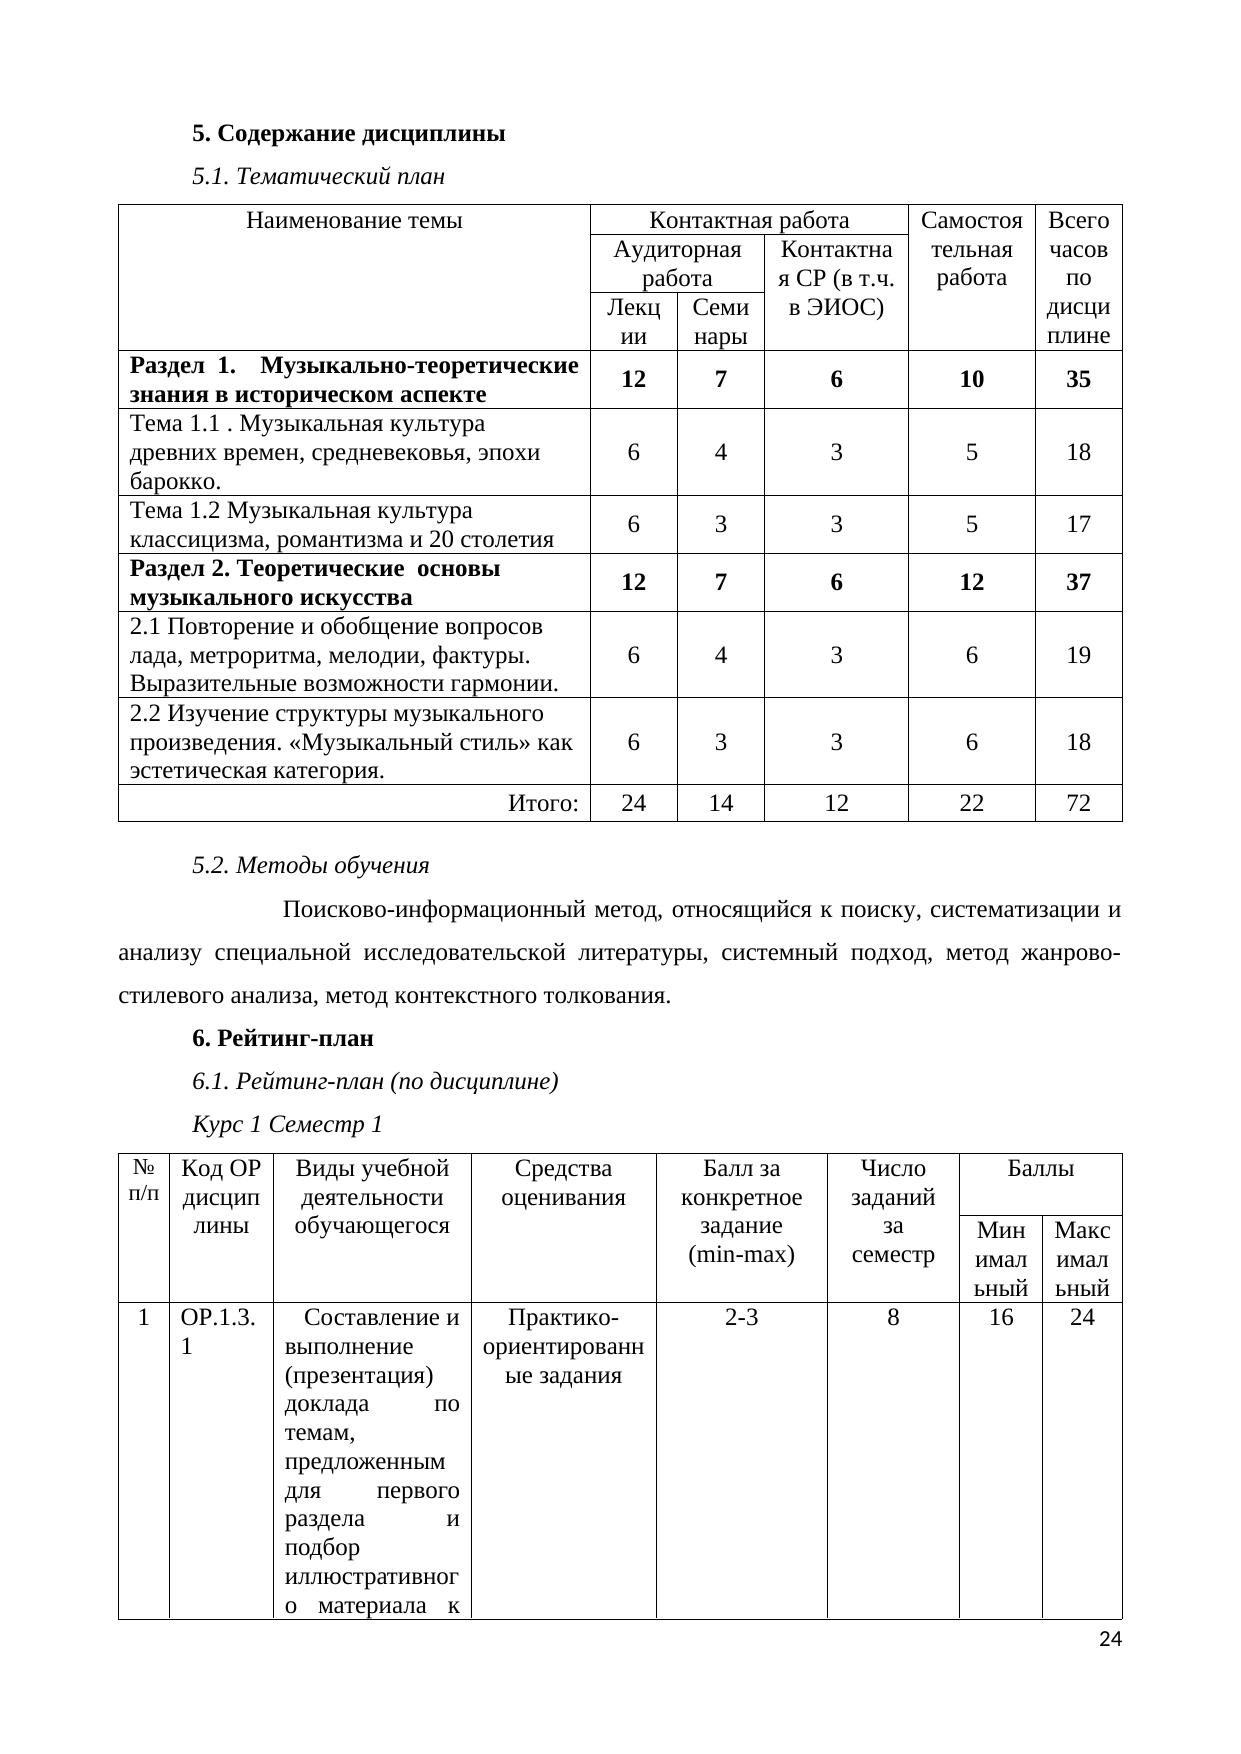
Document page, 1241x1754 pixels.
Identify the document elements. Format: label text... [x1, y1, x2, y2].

table_cell 5 [909, 409, 1035, 494]
table_cell Раздел 2. Теоретические основы музыкального искусства [119, 554, 590, 611]
text Поисково-информационный метод, относящийся к поиску, систематизации и анализу специальной исследовательской литературы, системный подход, метод жанрово-стилевого анализа, метод контекстного толкования. [118, 894, 1122, 1009]
table_cell Максимальный [1043, 1216, 1122, 1302]
table_cell ОР.1.3.1 [170, 1303, 273, 1618]
table_cell 24 [1043, 1303, 1122, 1618]
table_cell 2.1 Повторение и обобщение вопросов лада, метроритма, мелодии, фактуры. Выразительные возможности гармонии. [119, 612, 590, 697]
table_cell 6 [591, 496, 677, 552]
table_cell Тема 1.2 Музыкальная культура классицизма, романтизма и 20 столетия [119, 496, 590, 552]
table_cell 18 [1036, 698, 1122, 784]
table_cell 7 [678, 351, 764, 408]
text 5.2. Методы обучения [118, 851, 1122, 879]
table_cell Тема 1.1 . Музыкальная культура древних времен, средневековья, эпохи барокко. [119, 409, 590, 494]
table_cell 8 [828, 1303, 959, 1618]
table_cell 12 [591, 351, 677, 408]
table_cell 24 [591, 785, 677, 821]
table_cell 3 [678, 698, 764, 784]
table_cell 3 [765, 409, 908, 494]
table_cell 2-3 [657, 1303, 827, 1618]
table_cell 6 [765, 351, 908, 408]
text 6. Рейтинг-план [118, 1023, 1122, 1052]
table_cell 6 [909, 612, 1035, 697]
table_cell Минимальный [960, 1216, 1042, 1302]
table_cell Лекции [591, 293, 677, 350]
text 6.1. Рейтинг-план (по дисциплине) [118, 1066, 1122, 1095]
table_cell 2.2 Изучение структуры музыкального произведения. «Музыкальный стиль» как эстетическая категория. [119, 698, 590, 784]
table_cell 37 [1036, 554, 1122, 611]
table_cell Итого: [119, 785, 590, 821]
table_header Баллы [960, 1154, 1122, 1215]
table_cell 6 [591, 698, 677, 784]
table_cell 10 [909, 351, 1035, 408]
table_cell 4 [678, 612, 764, 697]
table_cell 19 [1036, 612, 1122, 697]
table_cell 12 [765, 785, 908, 821]
table_header Всего часов по дисциплине [1036, 205, 1122, 350]
table_cell 12 [591, 554, 677, 611]
table_cell 6 [765, 554, 908, 611]
table_cell 3 [765, 698, 908, 784]
table_header Средства оценивания [472, 1154, 656, 1302]
table_cell 6 [591, 409, 677, 494]
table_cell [472, 1303, 656, 1618]
table_cell Раздел 1. Музыкально-теоретические знания в историческом аспекте [119, 351, 590, 408]
text Курс 1 Семестр 1 [118, 1109, 1122, 1138]
table_cell 3 [765, 612, 908, 697]
table_cell 1 [119, 1303, 169, 1618]
table_header № п/п [119, 1154, 169, 1302]
table_cell 18 [1036, 409, 1122, 494]
table_cell Аудиторная работа [591, 235, 764, 292]
table_cell 35 [1036, 351, 1122, 408]
table_header Наименование темы [119, 205, 590, 350]
table_cell 22 [909, 785, 1035, 821]
table_cell 6 [909, 698, 1035, 784]
table_header Балл за конкретное задание (min-max) [657, 1154, 827, 1302]
table_cell 7 [678, 554, 764, 611]
table_cell 72 [1036, 785, 1122, 821]
table_header Число заданий за семестр [828, 1154, 959, 1302]
table_cell 4 [678, 409, 764, 494]
table_header Код ОР дисциплины [170, 1154, 273, 1302]
text 5.1. Тематический план [118, 161, 1122, 190]
table_header Виды учебной деятельности обучающегося [274, 1154, 471, 1302]
table_cell 12 [909, 554, 1035, 611]
table_cell 14 [678, 785, 764, 821]
table_cell 3 [765, 496, 908, 552]
table_cell 17 [1036, 496, 1122, 552]
table_header Контактная работа [591, 205, 908, 234]
table_cell 5 [909, 496, 1035, 552]
table_header Самостоятельная работа [909, 205, 1035, 350]
table_cell 3 [678, 496, 764, 552]
table_cell 6 [591, 612, 677, 697]
table_cell Контактная СР (в т.ч. в ЭИОС) [765, 235, 908, 350]
text 5. Содержание дисциплины [118, 118, 1122, 147]
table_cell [274, 1303, 471, 1618]
table_cell 16 [960, 1303, 1042, 1618]
table_cell Семинары [678, 293, 764, 350]
